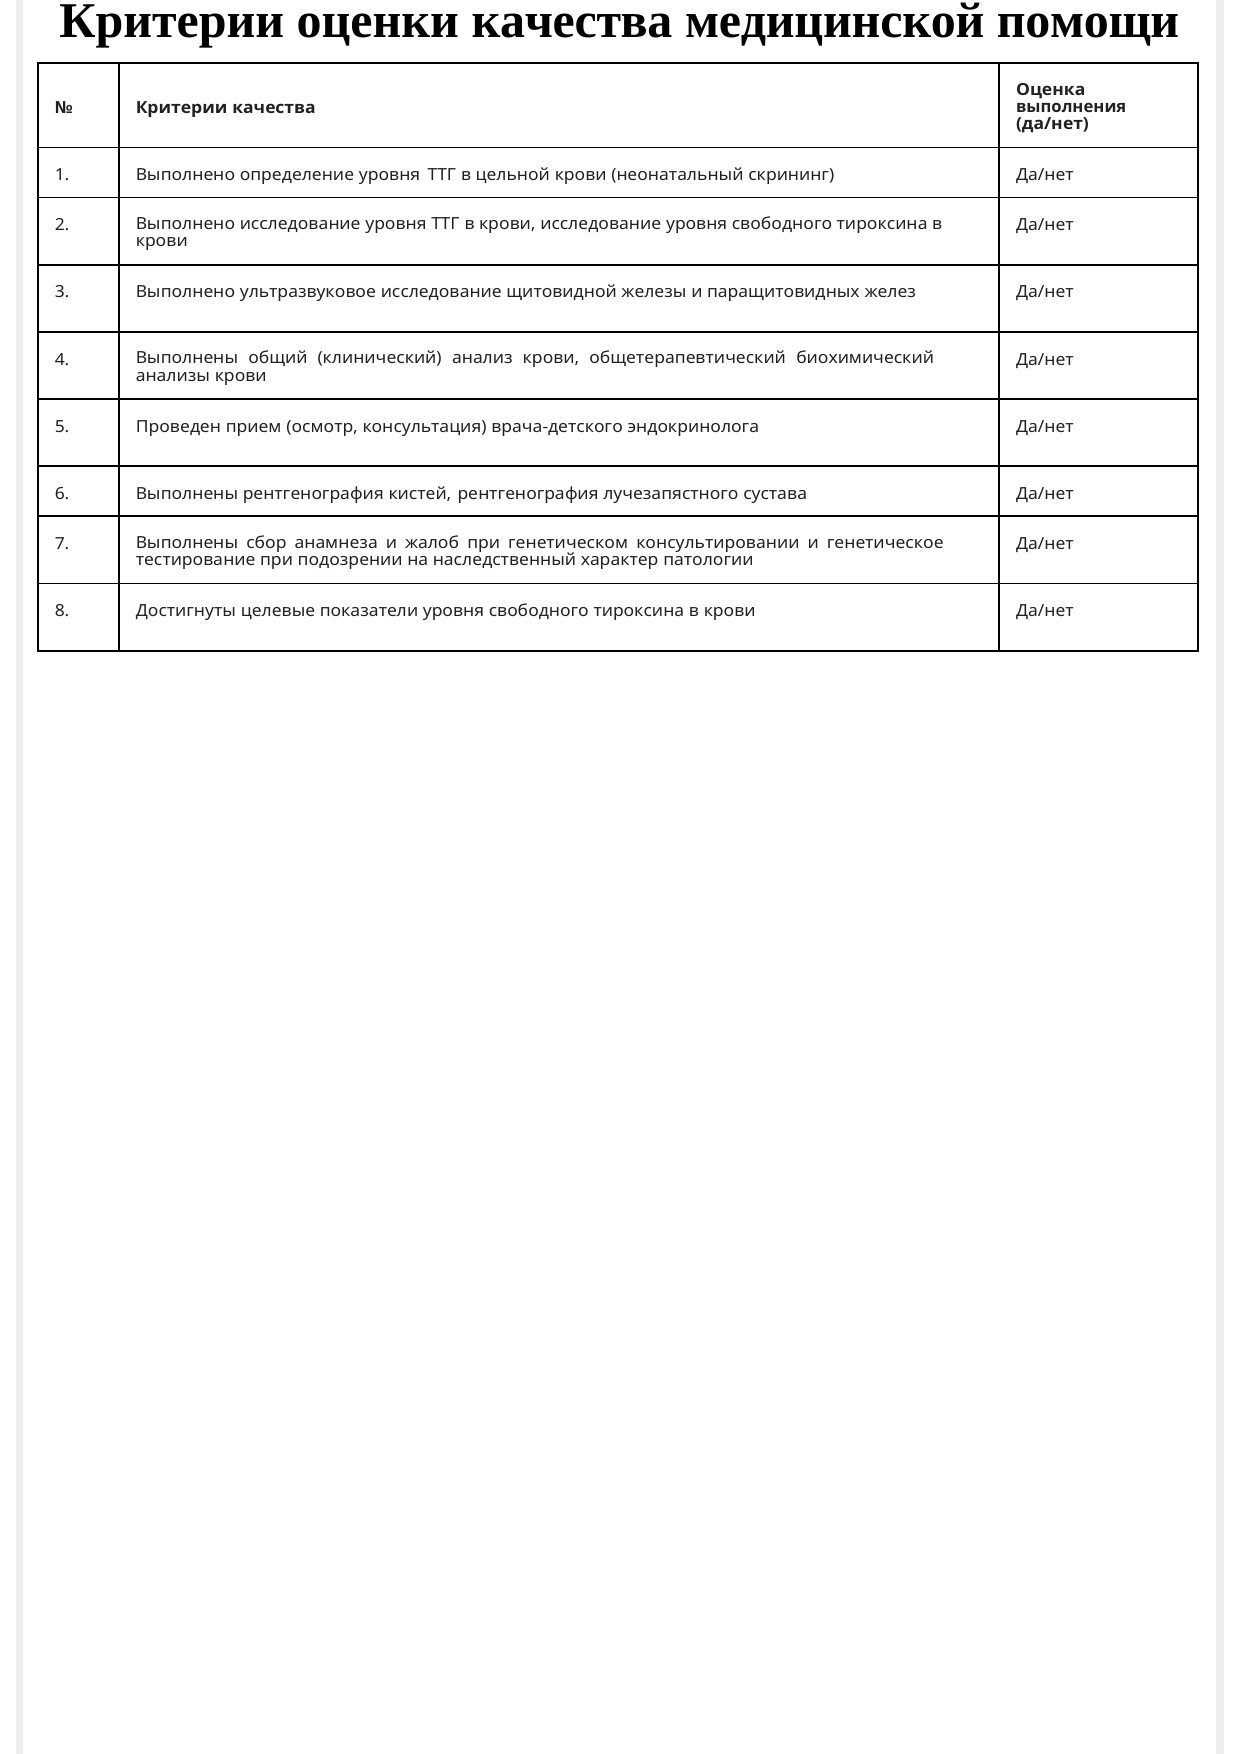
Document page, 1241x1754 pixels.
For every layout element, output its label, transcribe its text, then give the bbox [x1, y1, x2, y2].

table_cell Выполнено определение уровня ТТГ в цельной крови (неонатальный скрининг) [120, 148, 998, 197]
table_cell Да/нет [1000, 198, 1197, 264]
table_cell Да/нет [1000, 333, 1197, 398]
table_cell 2. [39, 198, 118, 264]
table_cell 6. [39, 467, 118, 515]
table_cell Да/нет [1000, 467, 1197, 515]
table_cell Да/нет [1000, 148, 1197, 197]
text Критерии оценки качества медицинской помощи [59, 0, 1236, 46]
table_cell 5. [39, 400, 118, 465]
table_cell Выполнены общий (клинический) анализ крови, общетерапевтический биохимический анализы крови [120, 333, 998, 398]
table_cell 7. [39, 517, 118, 582]
table_cell 8. [39, 584, 118, 650]
table_cell Да/нет [1000, 584, 1197, 650]
table_cell 4. [39, 333, 118, 398]
table_cell Проведен прием (осмотр, консультация) врача-детского эндокринолога [120, 400, 998, 465]
table_cell Выполнены сбор анамнеза и жалоб при генетическом консультировании и генетическое тестирование при подозрении на наследственный характер патологии [120, 517, 998, 582]
table_cell Да/нет [1000, 266, 1197, 331]
table_cell Выполнено ультразвуковое исследование щитовидной железы и паращитовидных желез [120, 266, 998, 331]
table_cell 3. [39, 266, 118, 331]
table_header Оценка выполнения (да/нет) [1000, 64, 1197, 147]
table_cell Достигнуты целевые показатели уровня свободного тироксина в крови [120, 584, 998, 650]
table_cell Выполнены рентгенография кистей, рентгенография лучезапястного сустава [120, 467, 998, 515]
table_cell Выполнено исследование уровня ТТГ в крови, исследование уровня свободного тироксина в крови [120, 198, 998, 264]
table_header Критерии качества [120, 64, 998, 147]
table_cell Да/нет [1000, 517, 1197, 582]
table_cell Да/нет [1000, 400, 1197, 465]
table_cell 1. [39, 148, 118, 197]
table_header № [39, 64, 118, 147]
